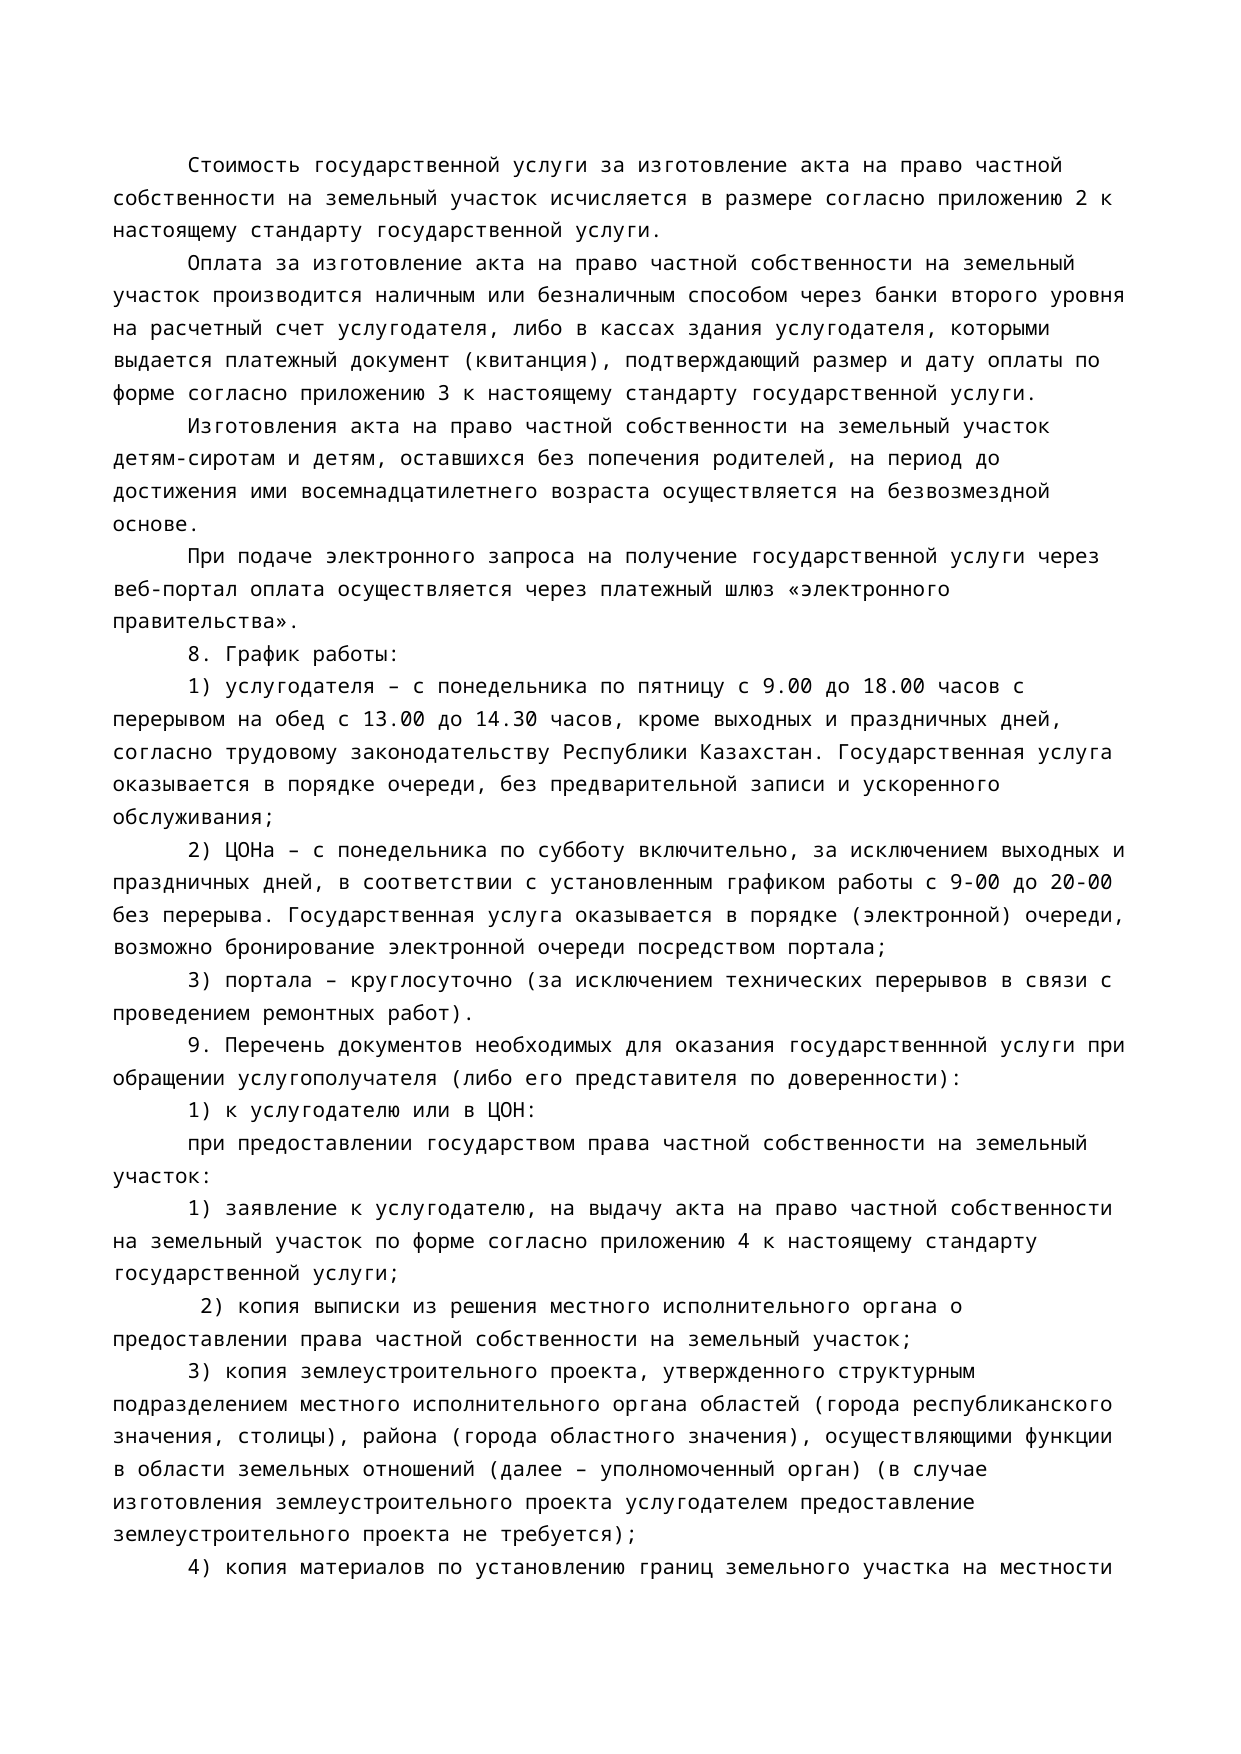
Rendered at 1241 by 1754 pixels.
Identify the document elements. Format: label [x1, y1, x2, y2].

text [112, 150, 1128, 1580]
